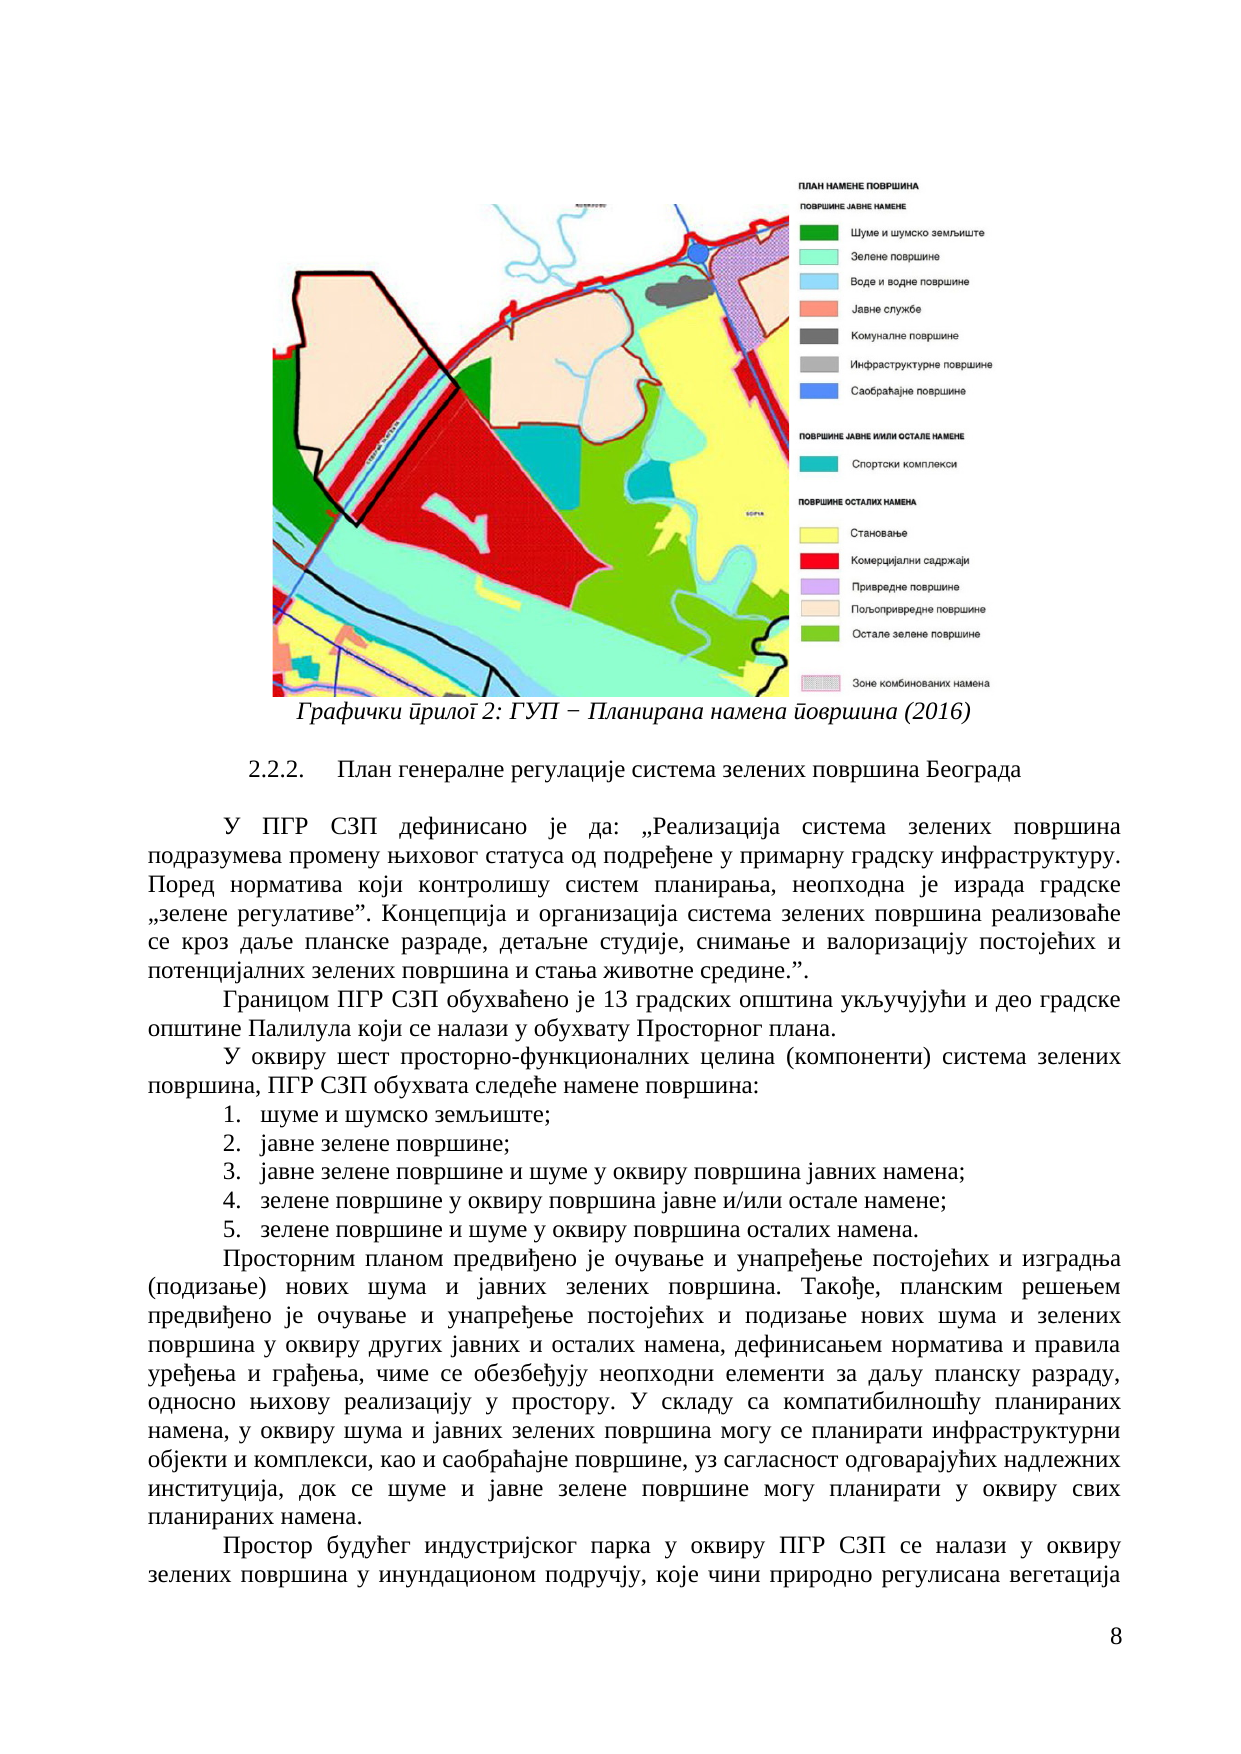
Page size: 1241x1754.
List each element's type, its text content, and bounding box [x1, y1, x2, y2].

text 2.2.2. План генералне регулације система зелених површина Београда [148, 754, 1122, 783]
list јавне зелене површине; [223, 1128, 1122, 1156]
picture [272, 177, 998, 697]
text Графички прилог 2: ГУП − Планирана намена површина (2016) [148, 696, 1122, 725]
text У ПГР СЗП дефинисано је да: „Реализација система зелених површина подразумева промену њиховог статуса од подређене у примарну градску инфраструктуру. Поред норматива који контролишу систем планирања, неопходна је израда градске „зелене регулативеˮ. Концепција и организација система зелених површина реализоваће се кроз даље планске разраде, детаљне студије, снимање и валоризацију постојећих и потенцијалних зелених површина и стања животне средине.”. [148, 811, 1122, 984]
list зелене површине у оквиру површина јавне и/или остале намене; [223, 1185, 1122, 1214]
list шуме и шумско земљиште; [223, 1099, 1122, 1128]
text У оквиру шест просторно-функционалних целина (компоненти) система зелених површина, ПГР СЗП обухвата следеће намене површина: [148, 1041, 1122, 1099]
text Просторним планом предвиђено је очување и унапређење постојећих и изградња (подизање) нових шума и јавних зелених површина. Такође, планским решењем предвиђено је очување и унапређење постојећих и подизање нових шума и зелених површина у оквиру других јавних и осталих намена, дефинисањем норматива и правила уређења и грађења, чиме се обезбеђују неопходни елементи за даљу планску разраду, односно њихову реализацију у простору. У складу са компатибилношћу планираних намена, у оквиру шума и јавних зелених површина могу се планирати инфраструктурни објекти и комплекси, као и саобраћајне површине, уз сагласност одговарајућих надлежних институција, док се шуме и јавне зелене површине могу планирати у оквиру свих планираних намена. [148, 1243, 1122, 1530]
text Границом ПГР СЗП обухваћено је 13 градских општина укључујући и део градске општине Палилула који се налази у обухвату Просторног плана. [148, 984, 1122, 1041]
list јавне зелене површине и шуме у оквиру површина јавних намена; [223, 1156, 1122, 1185]
list зелене површине и шуме у оквиру површина осталих намена. [223, 1214, 1122, 1243]
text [148, 1530, 1122, 1588]
